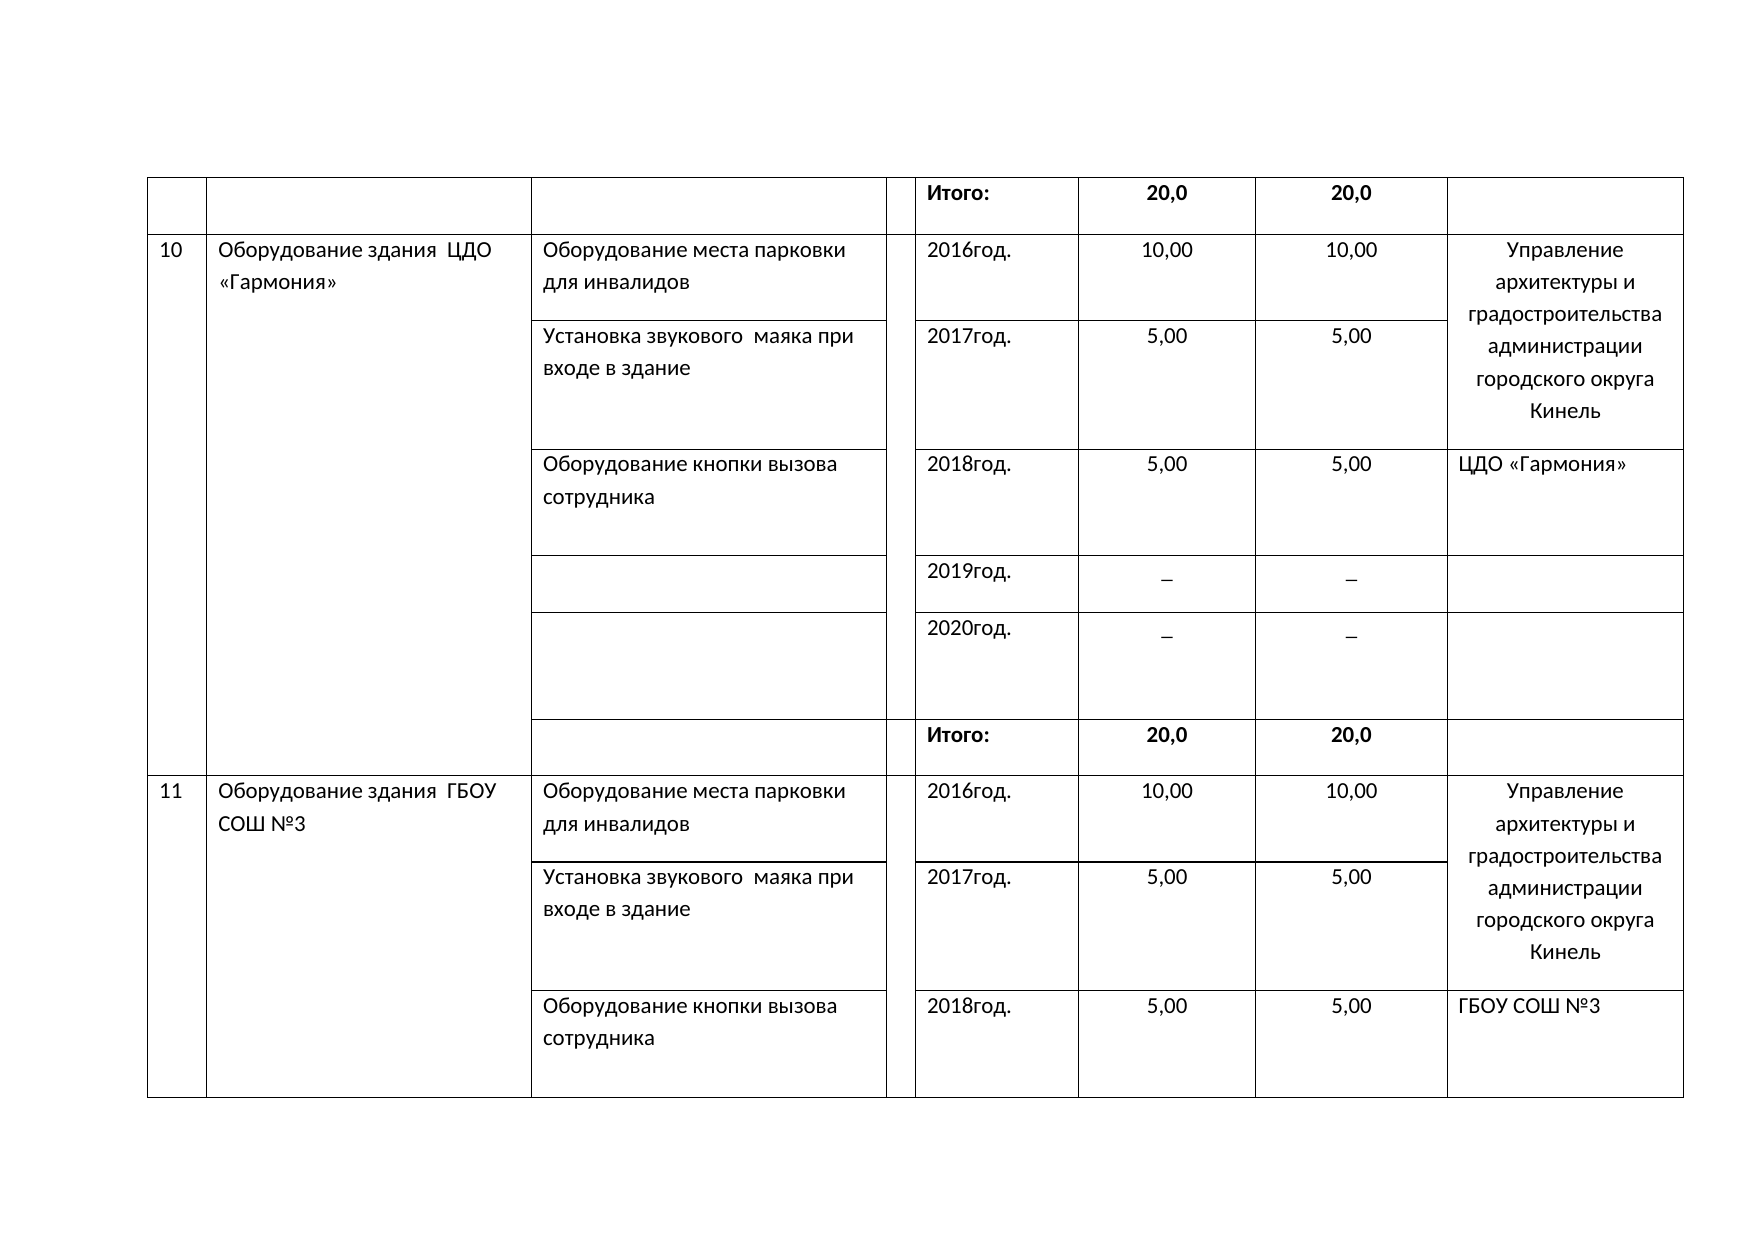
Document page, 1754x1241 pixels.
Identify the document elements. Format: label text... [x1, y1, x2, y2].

table_cell 20,0 [1079, 178, 1255, 234]
table_cell 10,00 [1256, 235, 1447, 320]
table_cell Итого: [916, 178, 1078, 234]
table_cell 2016год. [916, 235, 1078, 320]
table_cell Оборудование места парковки для инвалидов [532, 235, 886, 320]
table_cell 10,00 [1079, 235, 1255, 320]
table_cell 5,00 [1079, 321, 1255, 448]
table_cell 10,00 [1256, 776, 1447, 861]
table_cell 2018год. [916, 450, 1078, 555]
table_cell 11 [148, 776, 206, 1097]
table_cell Управление архитектуры и градостроительства администрации городского округа Кинель [1448, 776, 1683, 990]
table_cell 2017год. [916, 863, 1078, 990]
table_cell [532, 720, 886, 775]
table_cell Оборудование кнопки вызова сотрудника [532, 450, 886, 555]
table_cell 5,00 [1256, 450, 1447, 555]
table_cell Управление архитектуры и градостроительства администрации городского округа Кинель [1448, 235, 1683, 448]
table_cell Установка звукового маяка при входе в здание [532, 321, 886, 448]
table_cell [887, 720, 915, 775]
table_cell 20,0 [1256, 720, 1447, 775]
table_cell _ [1079, 613, 1255, 719]
table_cell ГБОУ СОШ №3 [1448, 991, 1683, 1097]
table_cell _ [1256, 613, 1447, 719]
table_cell 2018год. [916, 991, 1078, 1097]
table_cell ЦДО «Гармония» [1448, 450, 1683, 555]
table_cell [887, 776, 915, 1097]
table_cell 5,00 [1256, 991, 1447, 1097]
table_cell [1448, 613, 1683, 719]
table_cell [887, 235, 915, 719]
table_cell [532, 556, 886, 612]
table_cell 10 [148, 235, 206, 775]
table_cell [887, 178, 915, 234]
table_cell 5,00 [1079, 991, 1255, 1097]
table_cell Установка звукового маяка при входе в здание [532, 863, 886, 990]
table_cell [1448, 720, 1683, 775]
table_cell [1448, 178, 1683, 234]
table_cell [1448, 556, 1683, 612]
table_cell _ [1256, 556, 1447, 612]
table_cell _ [1079, 556, 1255, 612]
table_cell 2017год. [916, 321, 1078, 448]
table_cell 5,00 [1256, 321, 1447, 448]
table_cell Оборудование здания ГБОУ СОШ №3 [207, 776, 531, 1097]
table_cell 20,0 [1079, 720, 1255, 775]
table_cell Оборудование места парковки для инвалидов [532, 776, 886, 861]
table_cell [532, 178, 886, 234]
table_cell 2019год. [916, 556, 1078, 612]
table_cell 5,00 [1079, 863, 1255, 990]
table_cell 20,0 [1256, 178, 1447, 234]
table_cell 10,00 [1079, 776, 1255, 861]
table_cell Оборудование кнопки вызова сотрудника [532, 991, 886, 1097]
table_cell 5,00 [1079, 450, 1255, 555]
table_cell Оборудование здания ЦДО «Гармония» [207, 235, 531, 775]
table_cell 2016год. [916, 776, 1078, 861]
table_cell 5,00 [1256, 863, 1447, 990]
table_cell Итого: [916, 720, 1078, 775]
table_cell 2020год. [916, 613, 1078, 719]
table_cell [532, 613, 886, 719]
